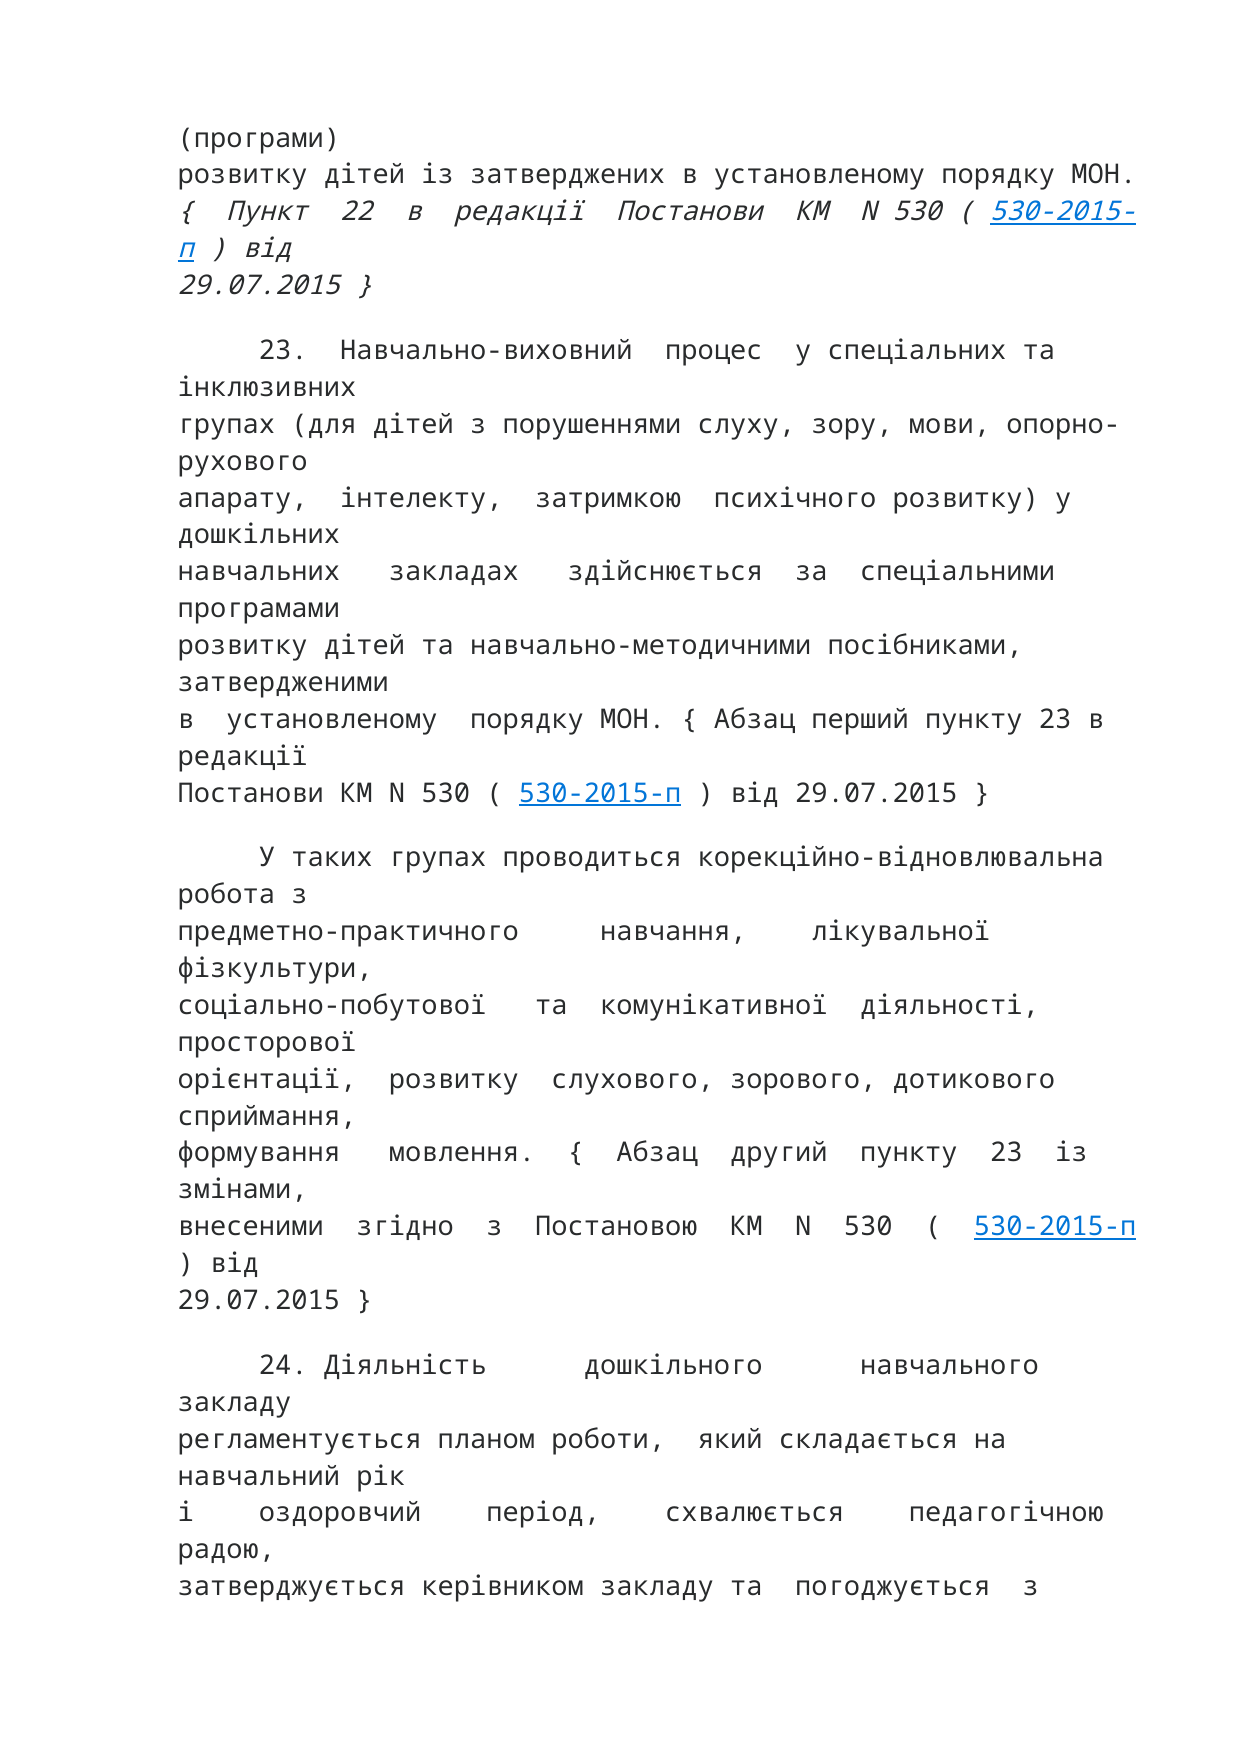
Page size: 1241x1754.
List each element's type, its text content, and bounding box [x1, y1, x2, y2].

text 23. Навчально-виховний процес у спеціальних та інклюзивних групах (для дітей з порушеннями слуху, зору, мови, опорно-рухового апарату, інтелекту, затримкою психічного розвитку) у дошкільних навчальних закладах здійснюється за спеціальними програмами розвитку дітей та навчально-методичними посібниками, затвердженими в установленому порядку МОН. { Абзац перший пункту 23 в редакції Постанови КМ N 530 ( 530-2015-п ) від 29.07.2015 } [177, 331, 1152, 838]
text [177, 1345, 1152, 1603]
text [177, 118, 1152, 192]
text { Пункт 22 в редакції Постанови КМ N 530 ( 530-2015-п ) від 29.07.2015 } [177, 192, 1152, 331]
text У таких групах проводиться корекційно-відновлювальна робота з предметно-практичного навчання, лікувальної фізкультури, соціально-побутової та комунікативної діяльності, просторової орієнтації, розвитку слухового, зорового, дотикового сприймання, формування мовлення. { Абзац другий пункту 23 із змінами, внесеними згідно з Постановою КМ N 530 ( 530-2015-п ) від 29.07.2015 } [177, 838, 1152, 1345]
